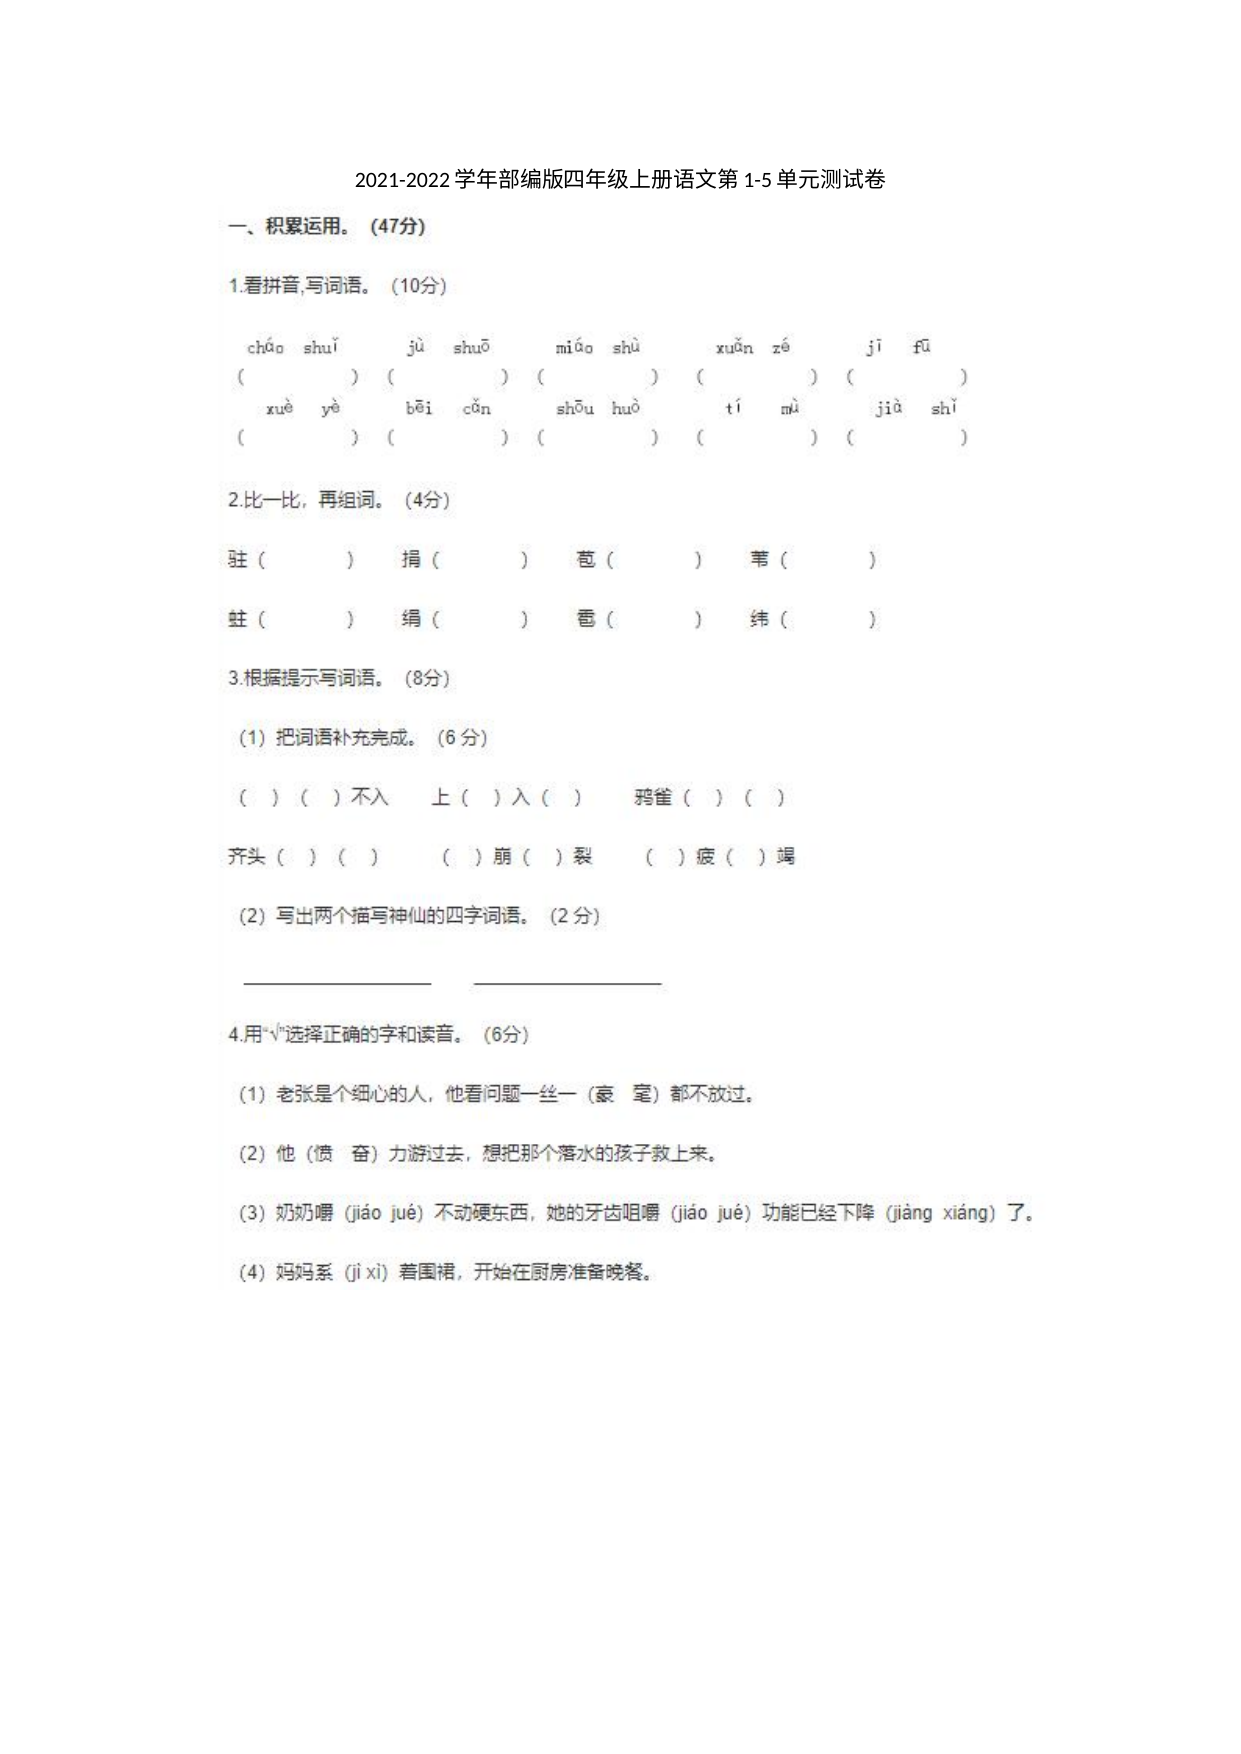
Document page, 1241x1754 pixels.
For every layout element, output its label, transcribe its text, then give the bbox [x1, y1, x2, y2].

text 2021-2022学年部编版四年级上册语文第1-5单元测试卷 [187, 162, 1053, 194]
picture [194, 194, 1046, 1290]
